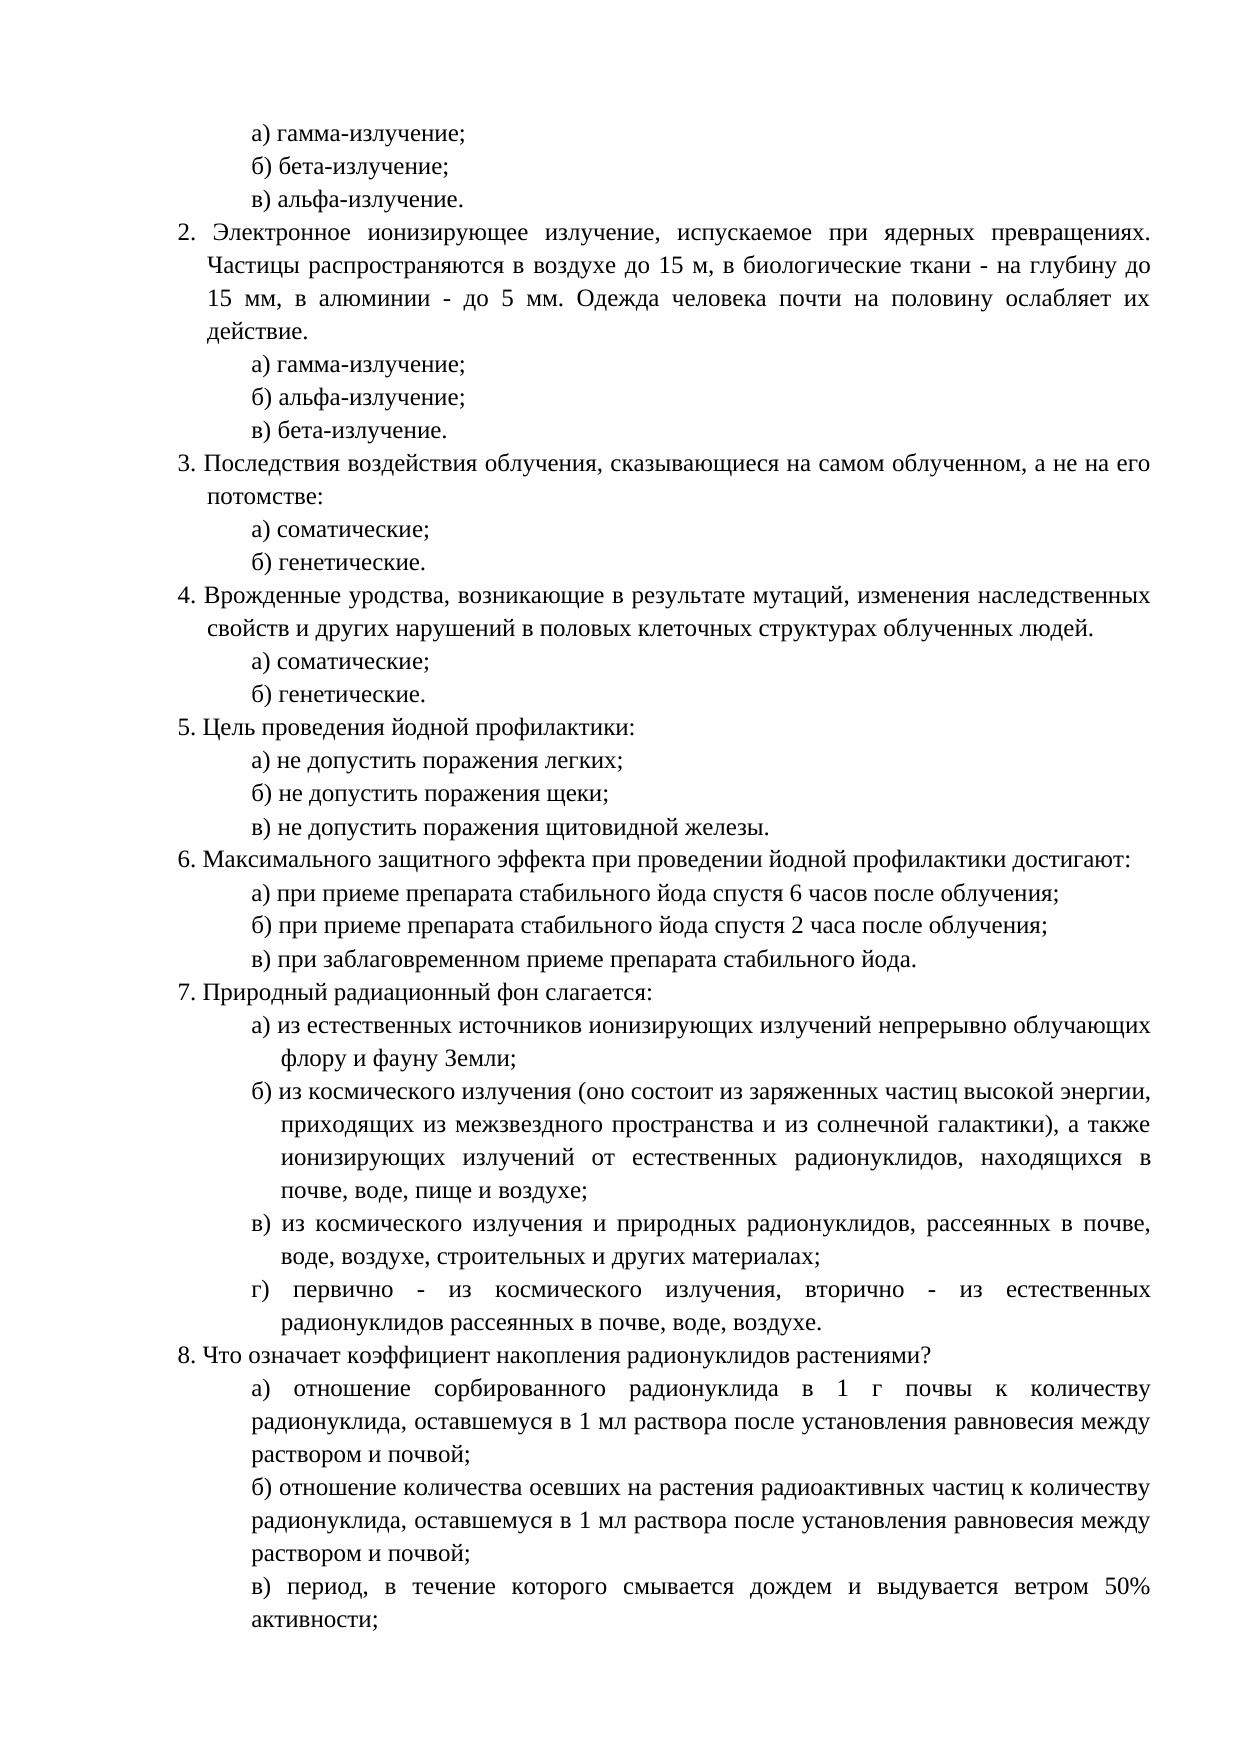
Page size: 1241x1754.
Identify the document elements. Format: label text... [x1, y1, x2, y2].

text 2. Электронное ионизирующее излучение, испускаемое при ядерных превращениях. Частицы распространяются в воздухе до 15 м, в биологические ткани - на глубину до 15 мм, в алюминии - до 5 мм. Одежда человека почти на половину ослабляет их действие. [177, 217, 1152, 345]
text б) альфа-излучение; [251, 382, 1152, 411]
text а) не допустить поражения легких; [177, 746, 1152, 774]
text 8. Что означает коэффициент накопления радионуклидов растениями? [177, 1340, 1152, 1369]
text а) соматические; [251, 646, 1152, 675]
text в) при заблаговременном приеме препарата стабильного йода. [177, 944, 1152, 972]
text а) гамма-излучение; [177, 349, 1152, 378]
text б) генетические. [251, 679, 1152, 708]
text в) период, в течение которого смывается дождем и выдувается ветром 50% активности; [251, 1571, 1152, 1633]
text а) отношение сорбированного радионуклида в 1 г почвы к количеству радионуклида, оставшемуся в 1 мл раствора после установления равновесия между раствором и почвой; [251, 1373, 1152, 1468]
text б) отношение количества осевших на растения радиоактивных частиц к количеству радионуклида, оставшемуся в 1 мл раствора после установления равновесия между раствором и почвой; [251, 1472, 1152, 1567]
text 5. Цель проведения йодной профилактики: [177, 712, 1152, 741]
text б) не допустить поражения щеки; [177, 778, 1152, 807]
text а) гамма-излучение; [177, 118, 1152, 147]
text в) альфа-излучение. [177, 184, 1152, 213]
text а) соматические; [251, 514, 1152, 543]
text 7. Природный радиационный фон слагается: [177, 977, 1152, 1005]
text в) бета-излучение. [177, 415, 1152, 444]
text 6. Максимального защитного эффекта при проведении йодной профилактики достигают: [177, 844, 1152, 873]
text б) из космического излучения (оно состоит из заряженных частиц высокой энергии, приходящих из межзвездного пространства и из солнечной галактики), а также ионизирующих излучений от естественных радионуклидов, находящихся в почве, воде, пище и воздухе; [251, 1076, 1152, 1203]
text б) бета-излучение; [251, 151, 1152, 180]
text в) не допустить поражения щитовидной железы. [177, 812, 1152, 840]
text а) из естественных источников ионизирующих излучений непрерывно облучающих флору и фауну Земли; [251, 1010, 1152, 1071]
text б) генетические. [251, 547, 1152, 576]
text а) при приеме препарата стабильного йода спустя 6 часов после облучения; [251, 878, 1152, 906]
text б) при приеме препарата стабильного йода спустя 2 часа после облучения; [251, 911, 1152, 939]
text г) первично - из космического излучения, вторично - из естественных радионуклидов рассеянных в почве, воде, воздухе. [251, 1274, 1152, 1336]
text 4. Врожденные уродства, возникающие в результате мутаций, изменения наследственных свойств и других нарушений в половых клеточных структурах облученных людей. [177, 580, 1152, 642]
text 3. Последствия воздействия облучения, сказывающиеся на самом облученном, а не на его потомстве: [177, 448, 1152, 510]
text в) из космического излучения и природных радионуклидов, рассеянных в почве, воде, воздухе, строительных и других материалах; [251, 1208, 1152, 1269]
